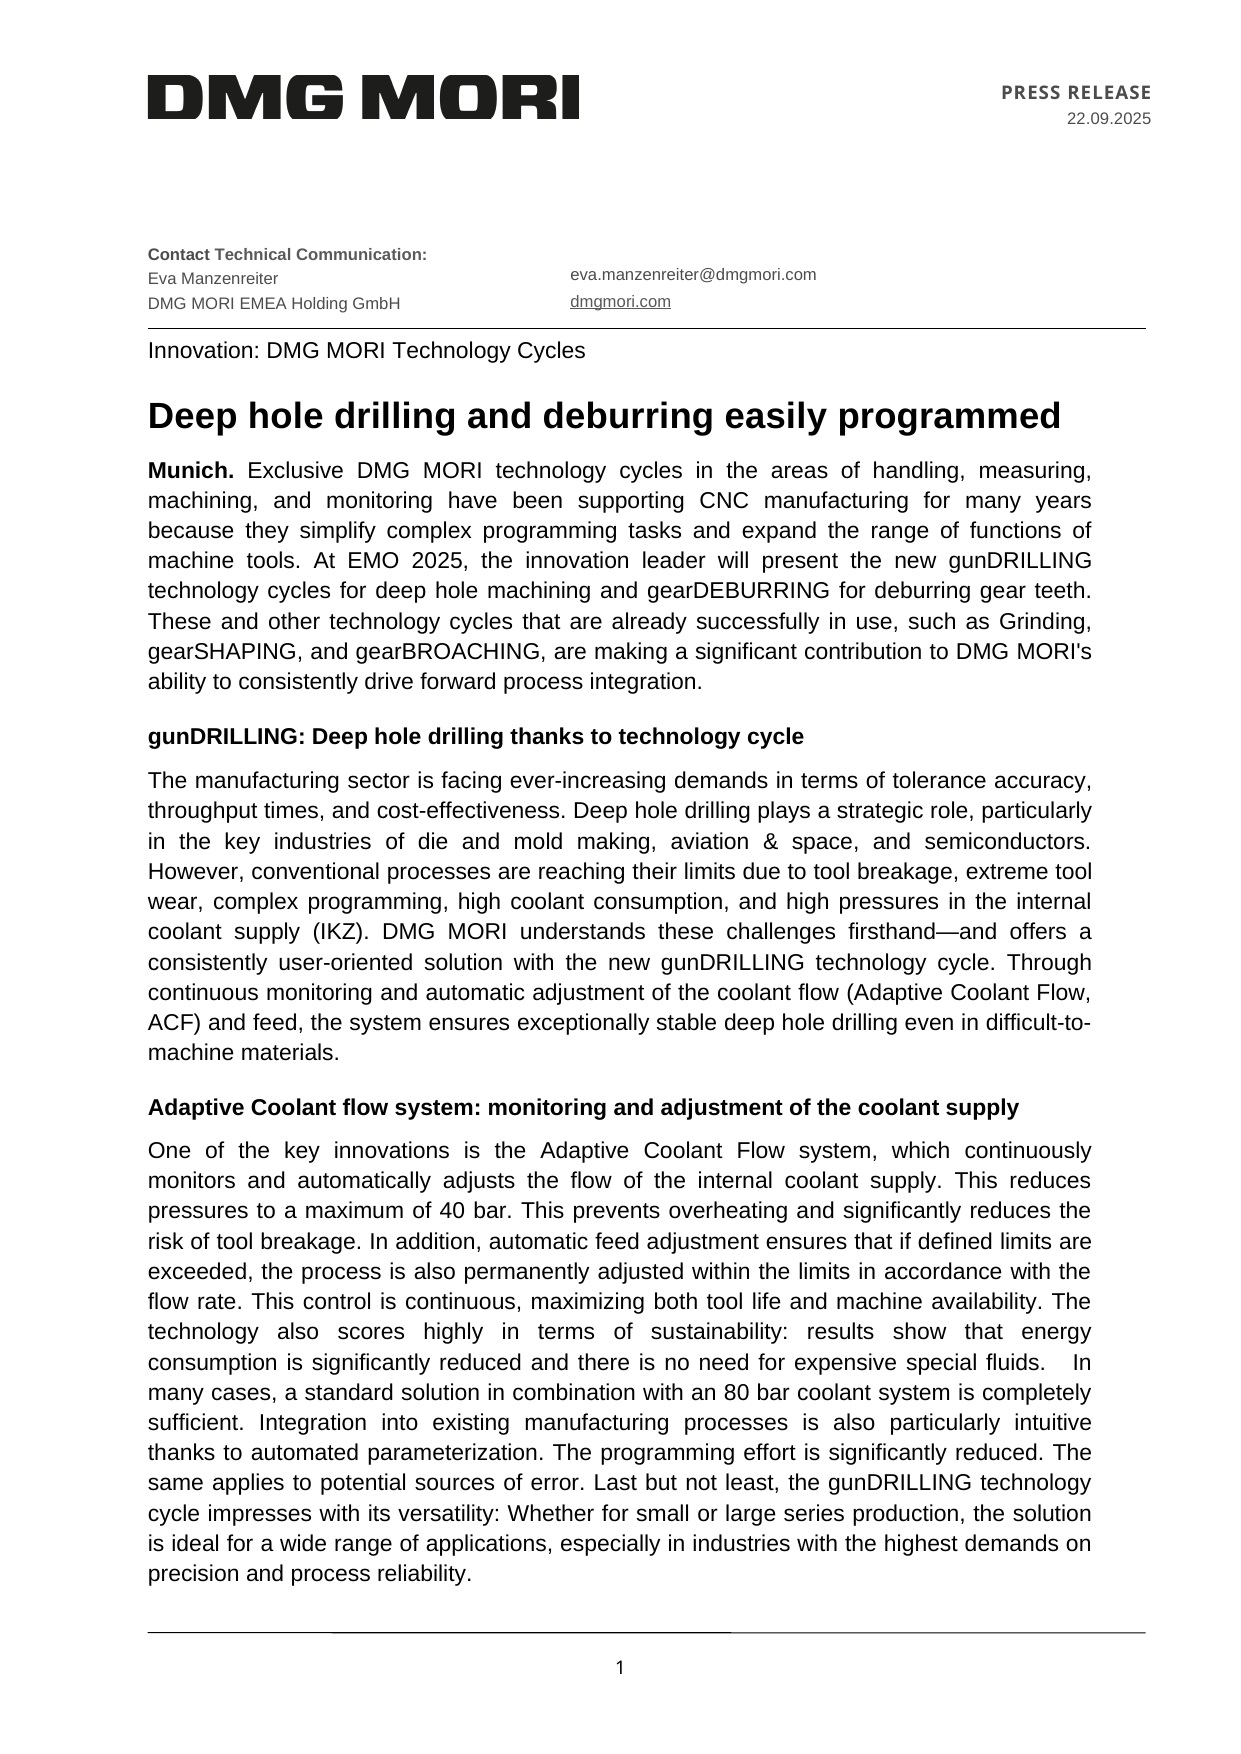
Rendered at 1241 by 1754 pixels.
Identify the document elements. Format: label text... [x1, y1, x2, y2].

text Adaptive Coolant flow system: monitoring and adjustment of the coolant supply [148, 1094, 1093, 1121]
text Innovation: DMG MORI Technology Cycles [148, 337, 1093, 363]
text Deep hole drilling and deburring easily programmed [148, 394, 1093, 436]
text One of the key innovations is the Adaptive Coolant Flow system, which continuously monitors and automatically adjusts the flow of the internal coolant supply. This reduces pressures to a maximum of 40 bar. This prevents overheating and significantly reduces the risk of tool breakage. In addition, automatic feed adjustment ensures that if defined limits are exceeded, the process is also permanently adjusted within the limits in accordance with the flow rate. This control is continuous, maximizing both tool life and machine availability. The technology also scores highly in terms of sustainability: results show that energy consumption is significantly reduced and there is no need for expensive special fluids. In many cases, a standard solution in combination with an 80 bar coolant system is completely sufficient. Integration into existing manufacturing processes is also particularly intuitive thanks to automated parameterization. The programming effort is significantly reduced. The same applies to potential sources of error. Last but not least, the gunDRILLING technology cycle impresses with its versatility: Whether for small or large series production, the solution is ideal for a wide range of applications, especially in industries with the highest demands on precision and process reliability. [148, 1137, 1093, 1586]
picture [147, 75, 579, 119]
text The manufacturing sector is facing ever-increasing demands in terms of tolerance accuracy, throughput times, and cost-effectiveness. Deep hole drilling plays a strategic role, particularly in the key industries of die and mold making, aviation & space, and semiconductors. However, conventional processes are reaching their limits due to tool breakage, extreme tool wear, complex programming, high coolant consumption, and high pressures in the internal coolant supply (IKZ). DMG MORI understands these challenges firsthand—and offers a consistently user-oriented solution with the new gunDRILLING technology cycle. Through continuous monitoring and automatic adjustment of the coolant flow (Adaptive Coolant Flow, ACF) and feed, the system ensures exceptionally stable deep hole drilling even in difficult-to-machine materials. [148, 767, 1093, 1066]
text Munich. Exclusive DMG MORI technology cycles in the areas of handling, measuring, machining, and monitoring have been supporting CNC manufacturing for many years because they simplify complex programming tasks and expand the range of functions of machine tools. At EMO 2025, the innovation leader will present the new gunDRILLING technology cycles for deep hole machining and gearDEBURRING for deburring gear teeth. These and other technology cycles that are already successfully in use, such as Grinding, gearSHAPING, and gearBROACHING, are making a significant contribution to DMG MORI's ability to consistently drive forward process integration. [148, 457, 1093, 694]
text gunDRILLING: Deep hole drilling thanks to technology cycle [148, 723, 1093, 749]
